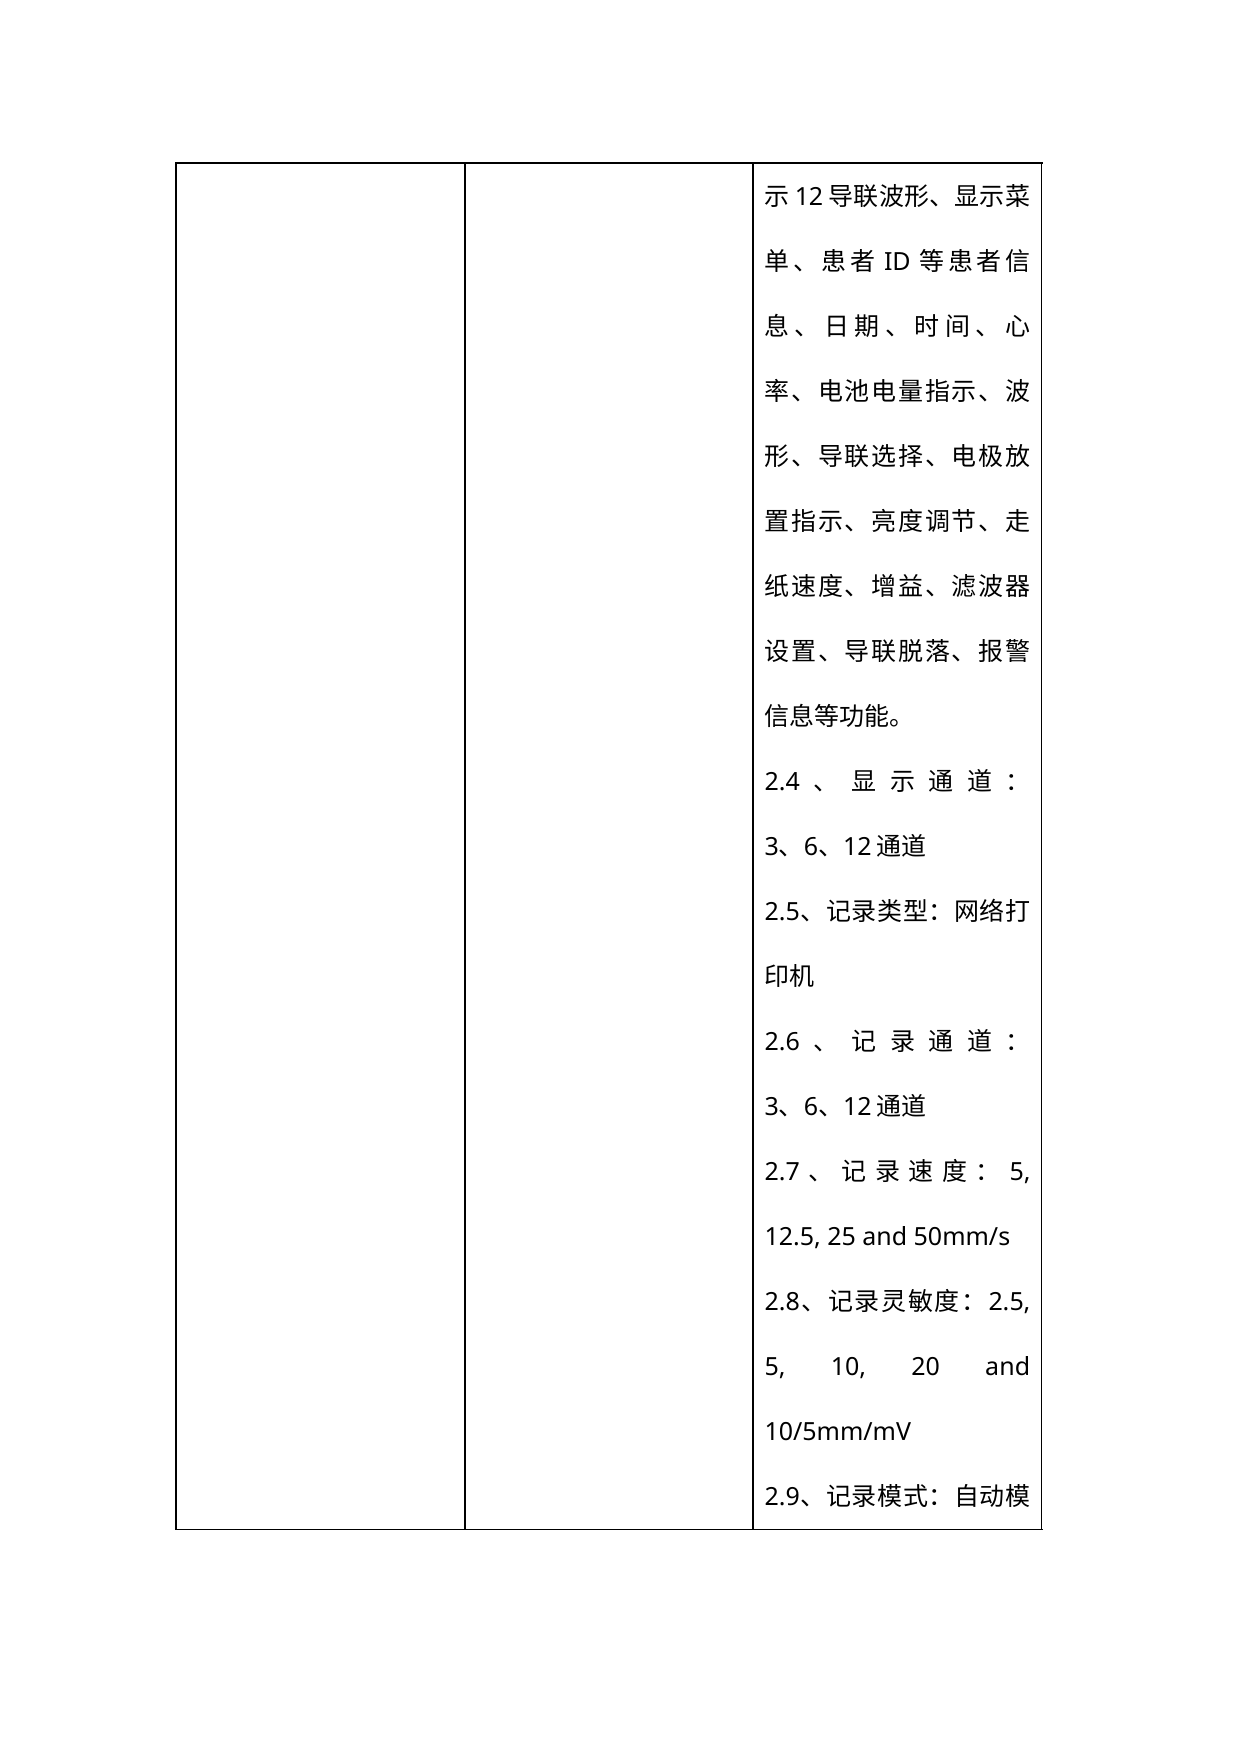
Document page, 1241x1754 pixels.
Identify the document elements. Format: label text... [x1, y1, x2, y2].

table_cell 1 [177, 164, 464, 1528]
table_cell ▲ [466, 164, 752, 1528]
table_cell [754, 164, 1041, 1528]
